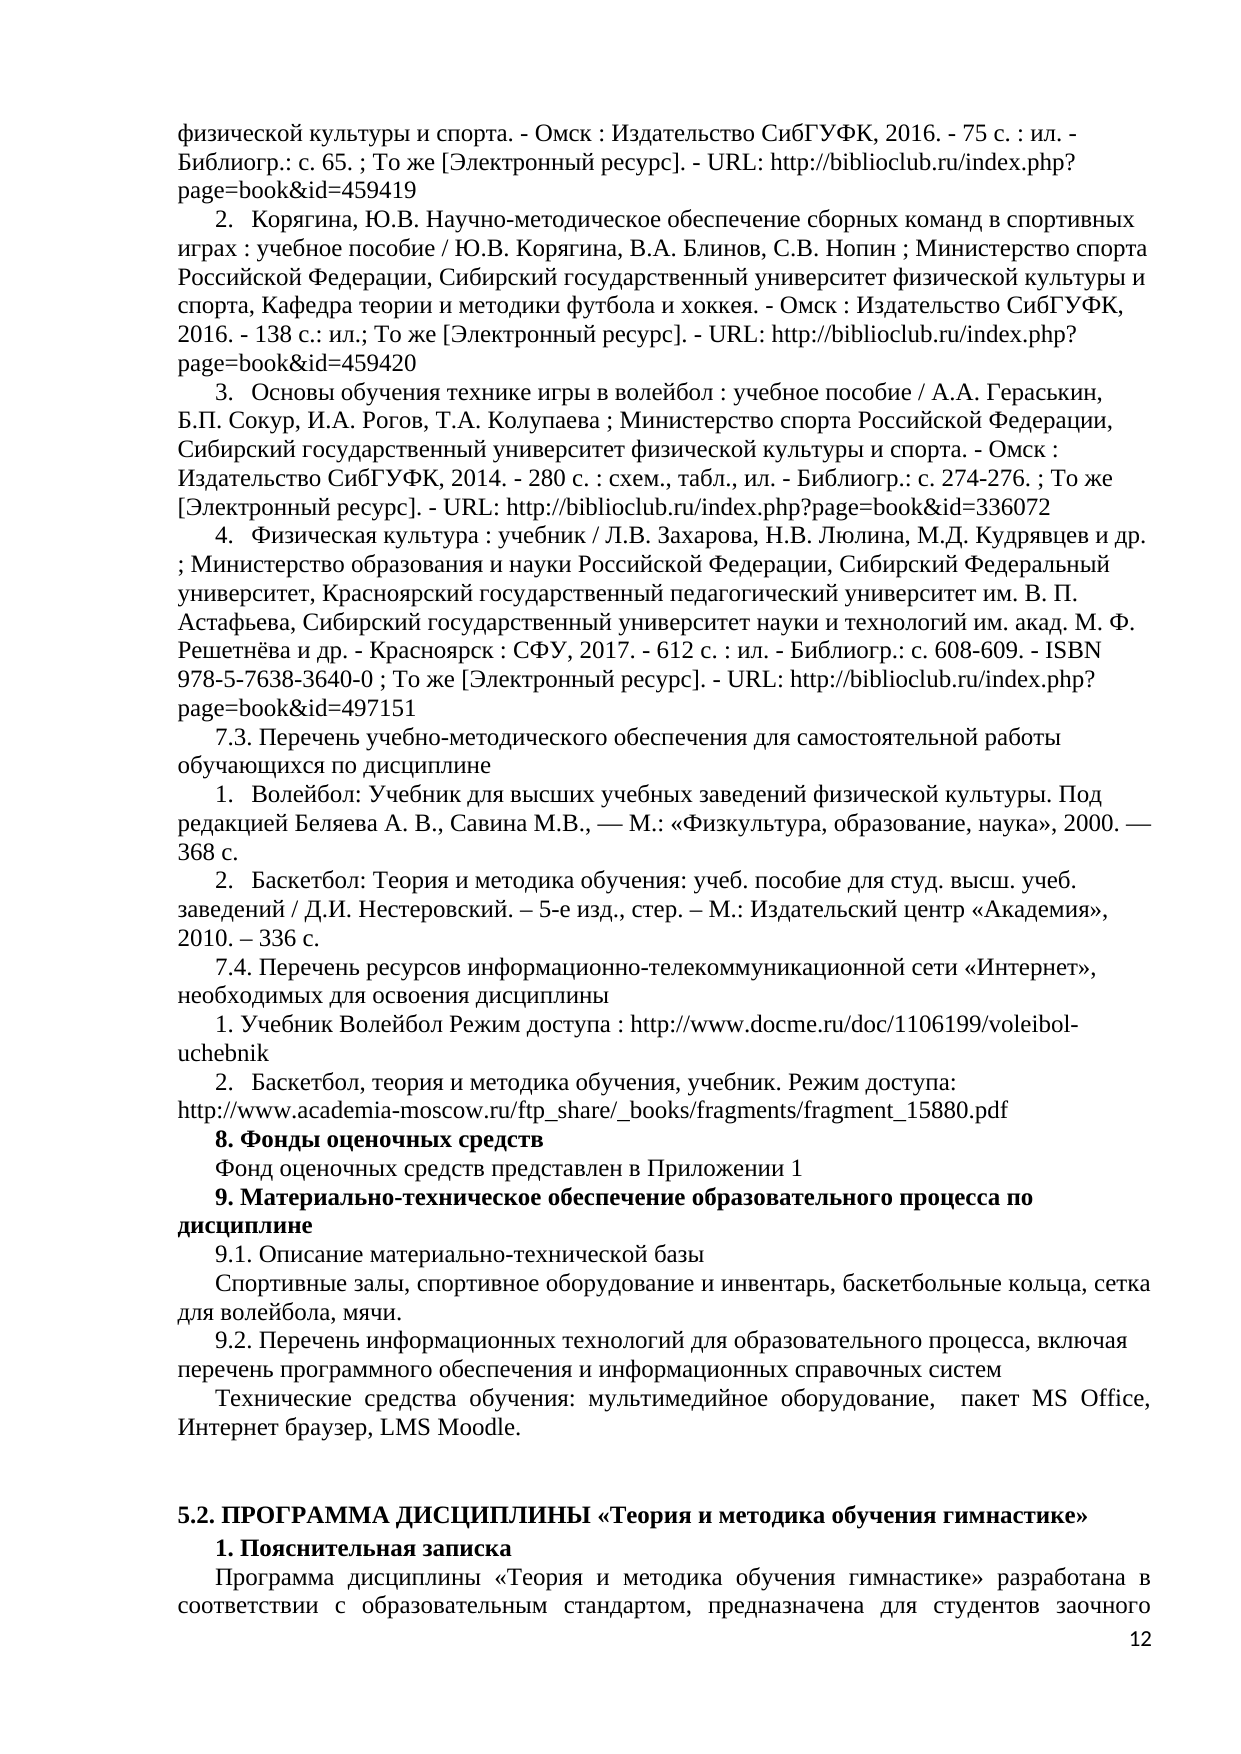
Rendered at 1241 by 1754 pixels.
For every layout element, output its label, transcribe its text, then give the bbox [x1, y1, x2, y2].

subtitle 5.2. ПРОГРАММА ДИСЦИПЛИНЫ «Теория и методика обучения гимнастике» [177, 1500, 1152, 1529]
text Фонд оценочных средств представлен в Приложении 1 [177, 1153, 1152, 1182]
text 9. Материально-техническое обеспечение образовательного процесса по дисциплине [177, 1182, 1152, 1239]
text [177, 1562, 1152, 1619]
text Технические средства обучения: мультимедийное оборудование, пакет MS Office, Интернет браузер, LMS Moodle. [177, 1383, 1152, 1441]
text 9.2. Перечень информационных технологий для образовательного процесса, включая перечень программного обеспечения и информационных справочных систем [177, 1326, 1152, 1383]
text 3. Основы обучения технике игры в волейбол : учебное пособие / А.А. Гераськин, Б.П. Сокур, И.А. Рогов, Т.А. Колупаева ; Министерство спорта Российской Федерации, Сибирский государственный университет физической культуры и спорта. - Омск : Издательство СибГУФК, 2014. - 280 с. : схем., табл., ил. - Библиогр.: с. 274-276. ; То же [Электронный ресурс]. - URL: http://biblioclub.ru/index.php?page=book&id=336072 [177, 377, 1152, 521]
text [177, 118, 1152, 204]
text 7.3. Перечень учебно-методического обеспечения для самостоятельной работы обучающихся по дисциплине [177, 722, 1152, 779]
text 2. Баскетбол: Теория и методика обучения: учеб. пособие для студ. высш. учеб. заведений / Д.И. Нестеровский. – 5-е изд., стер. – М.: Издательский центр «Академия», 2010. – 336 с. [177, 866, 1152, 952]
text 8. Фонды оценочных средств [177, 1124, 1152, 1153]
text 1. Учебник Волейбол Режим доступа : http://www.docme.ru/doc/1106199/voleibol-uchebnik [177, 1009, 1152, 1067]
text Спортивные залы, спортивное оборудование и инвентарь, баскетбольные кольца, сетка для волейбола, мячи. [177, 1268, 1152, 1326]
text 1. Волейбол: Учебник для высших учебных заведений физической культуры. Под редакцией Беляева А. В., Савина М.В., — М.: «Физкультура, образование, наука», 2000. — 368 с. [177, 779, 1152, 866]
text 4. Физическая культура : учебник / Л.В. Захарова, Н.В. Люлина, М.Д. Кудрявцев и др. ; Министерство образования и науки Российской Федерации, Сибирский Федеральный университет, Красноярский государственный педагогический университет им. В. П. Астафьева, Сибирский государственный университет науки и технологий им. акад. М. Ф. Решетнёва и др. - Красноярск : СФУ, 2017. - 612 с. : ил. - Библиогр.: с. 608-609. - ISBN 978-5-7638-3640-0 ; То же [Электронный ресурс]. - URL: http://biblioclub.ru/index.php?page=book&id=497151 [177, 521, 1152, 722]
text 1. Пояснительная записка [177, 1533, 1152, 1562]
text 7.4. Перечень ресурсов информационно-телекоммуникационной сети «Интернет», необходимых для освоения дисциплины [177, 952, 1152, 1009]
text 9.1. Описание материально-технической базы [177, 1239, 1152, 1268]
text 2. Баскетбол, теория и методика обучения, учебник. Режим доступа: http://www.academia-moscow.ru/ftp_share/_books/fragments/fragment_15880.pdf [177, 1067, 1152, 1124]
text 2. Корягина, Ю.В. Научно-методическое обеспечение сборных команд в спортивных играх : учебное пособие / Ю.В. Корягина, В.А. Блинов, С.В. Нопин ; Министерство спорта Российской Федерации, Сибирский государственный университет физической культуры и спорта, Кафедра теории и методики футбола и хоккея. - Омск : Издательство СибГУФК, 2016. - 138 с.: ил.; То же [Электронный ресурс]. - URL: http://biblioclub.ru/index.php?page=book&id=459420 [177, 204, 1152, 377]
